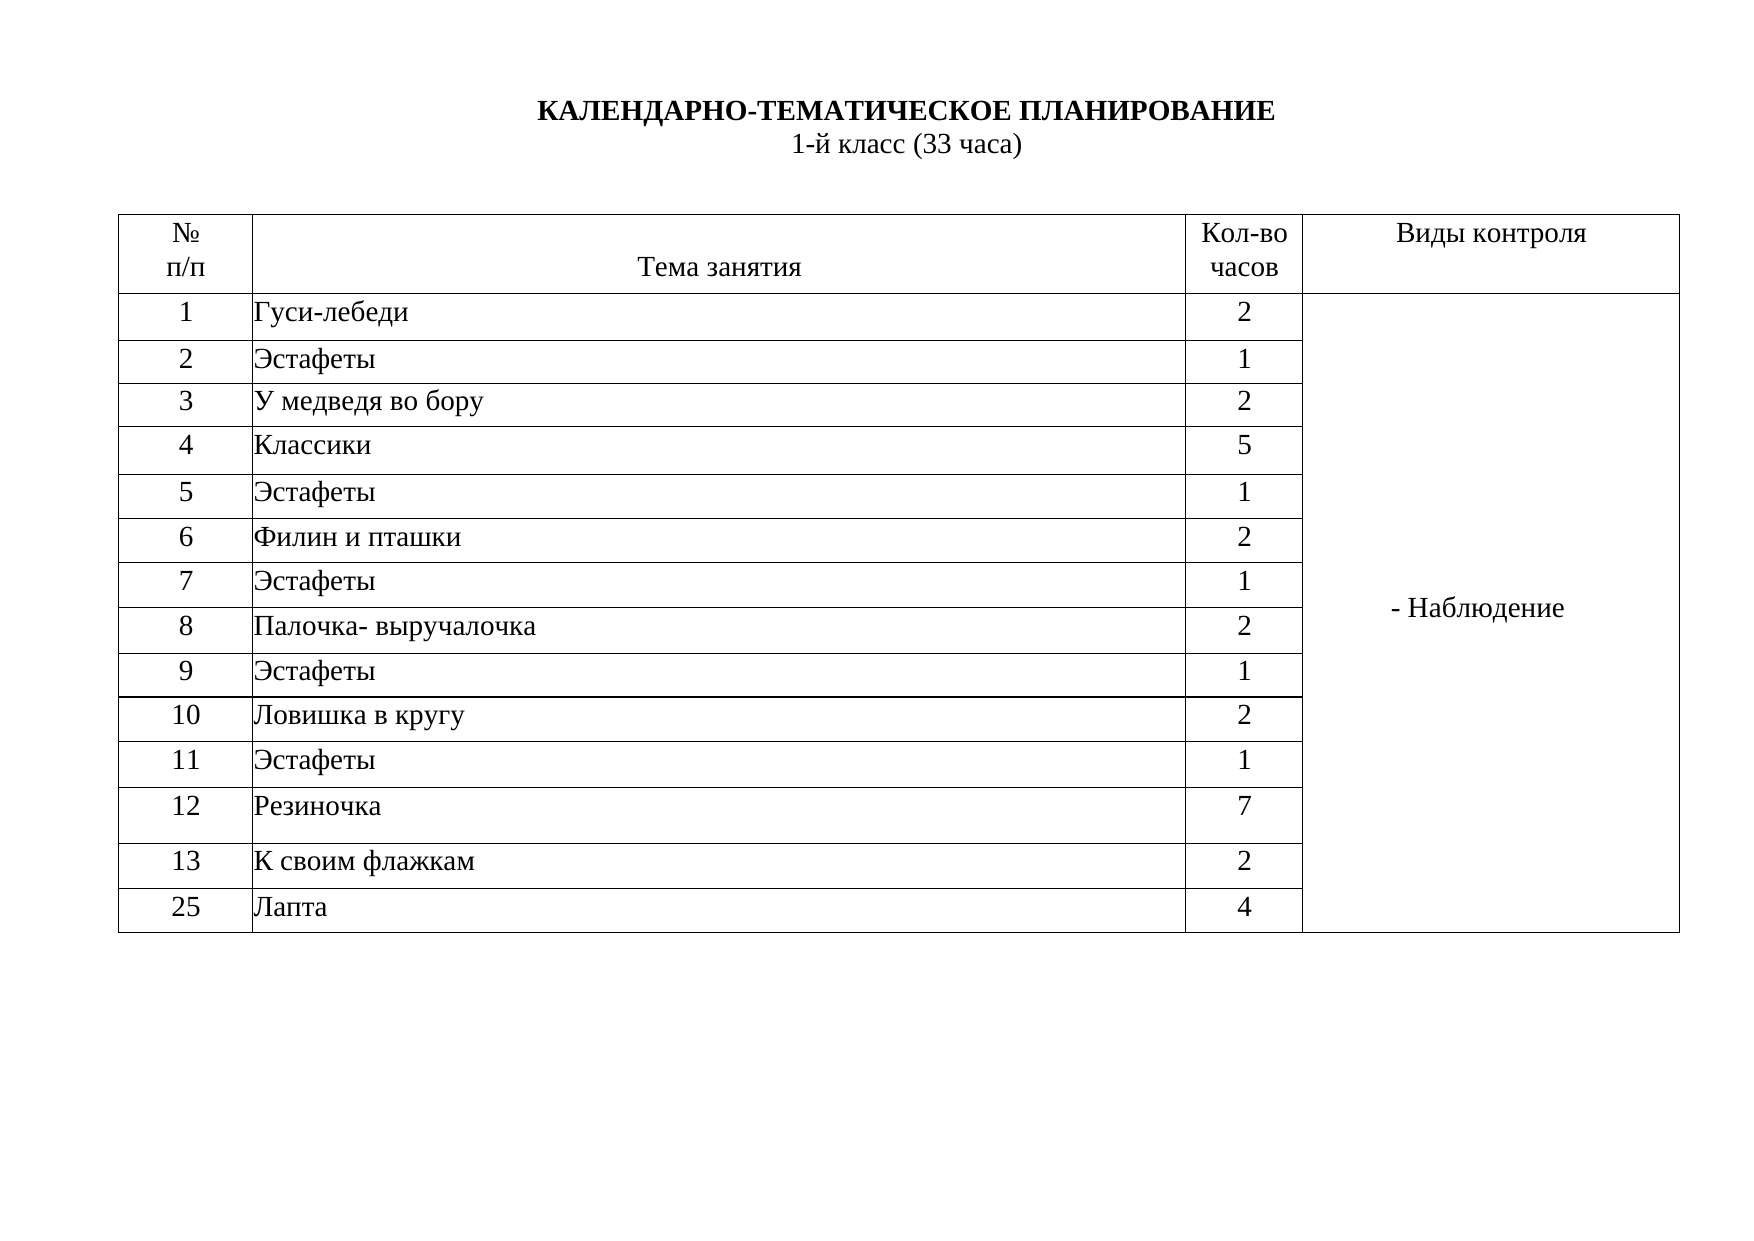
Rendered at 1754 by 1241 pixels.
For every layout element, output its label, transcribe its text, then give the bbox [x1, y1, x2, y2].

table_cell 1 [1186, 742, 1302, 787]
table_cell 1 [1186, 563, 1302, 607]
table_cell Классики [253, 427, 1185, 473]
table_cell 8 [119, 608, 252, 652]
table_cell 1 [119, 294, 252, 340]
table_cell 11 [119, 742, 252, 787]
table_cell - Наблюдение [1303, 294, 1679, 932]
table_cell Эстафеты [253, 742, 1185, 787]
table_cell Эстафеты [253, 563, 1185, 607]
table_cell 2 [1186, 608, 1302, 652]
text КАЛЕНДАРНО-ТЕМАТИЧЕСКОЕ ПЛАНИРОВАНИЕ [118, 93, 1695, 126]
text 1-й класс (33 часа) [118, 126, 1695, 160]
table_cell 5 [119, 475, 252, 518]
table_cell 5 [1186, 427, 1302, 473]
table_cell 4 [119, 427, 252, 473]
table_cell 12 [119, 788, 252, 842]
table_header Виды контроля [1303, 215, 1679, 293]
table_cell К своим флажкам [253, 844, 1185, 888]
table_cell Эстафеты [253, 654, 1185, 696]
table_cell 2 [1186, 844, 1302, 888]
table_cell 6 [119, 519, 252, 562]
table_header Кол-во часов [1186, 215, 1302, 293]
table_cell 1 [1186, 654, 1302, 696]
table_cell 2 [1186, 698, 1302, 741]
table_cell 2 [119, 341, 252, 382]
table_cell 7 [1186, 788, 1302, 842]
table_cell Гуси-лебеди [253, 294, 1185, 340]
table_cell 4 [1186, 889, 1302, 932]
table_cell 3 [119, 384, 252, 426]
table_cell 7 [119, 563, 252, 607]
table_cell Палочка- выручалочка [253, 608, 1185, 652]
table_cell 9 [119, 654, 252, 696]
table_cell 1 [1186, 475, 1302, 518]
table_cell Эстафеты [253, 341, 1185, 382]
table_cell Филин и пташки [253, 519, 1185, 562]
table_header № п/п [119, 215, 252, 293]
table_cell 2 [1186, 519, 1302, 562]
table_cell Резиночка [253, 788, 1185, 842]
table_cell У медведя во бору [253, 384, 1185, 426]
table_cell 10 [119, 698, 252, 741]
table_cell Лапта [253, 889, 1185, 932]
table_cell 1 [1186, 341, 1302, 382]
table_cell 2 [1186, 384, 1302, 426]
table_cell Ловишка в кругу [253, 698, 1185, 741]
table_cell Эстафеты [253, 475, 1185, 518]
table_header Тема занятия [253, 215, 1185, 293]
table_cell 25 [119, 889, 252, 932]
table_cell 2 [1186, 294, 1302, 340]
table_cell 13 [119, 844, 252, 888]
